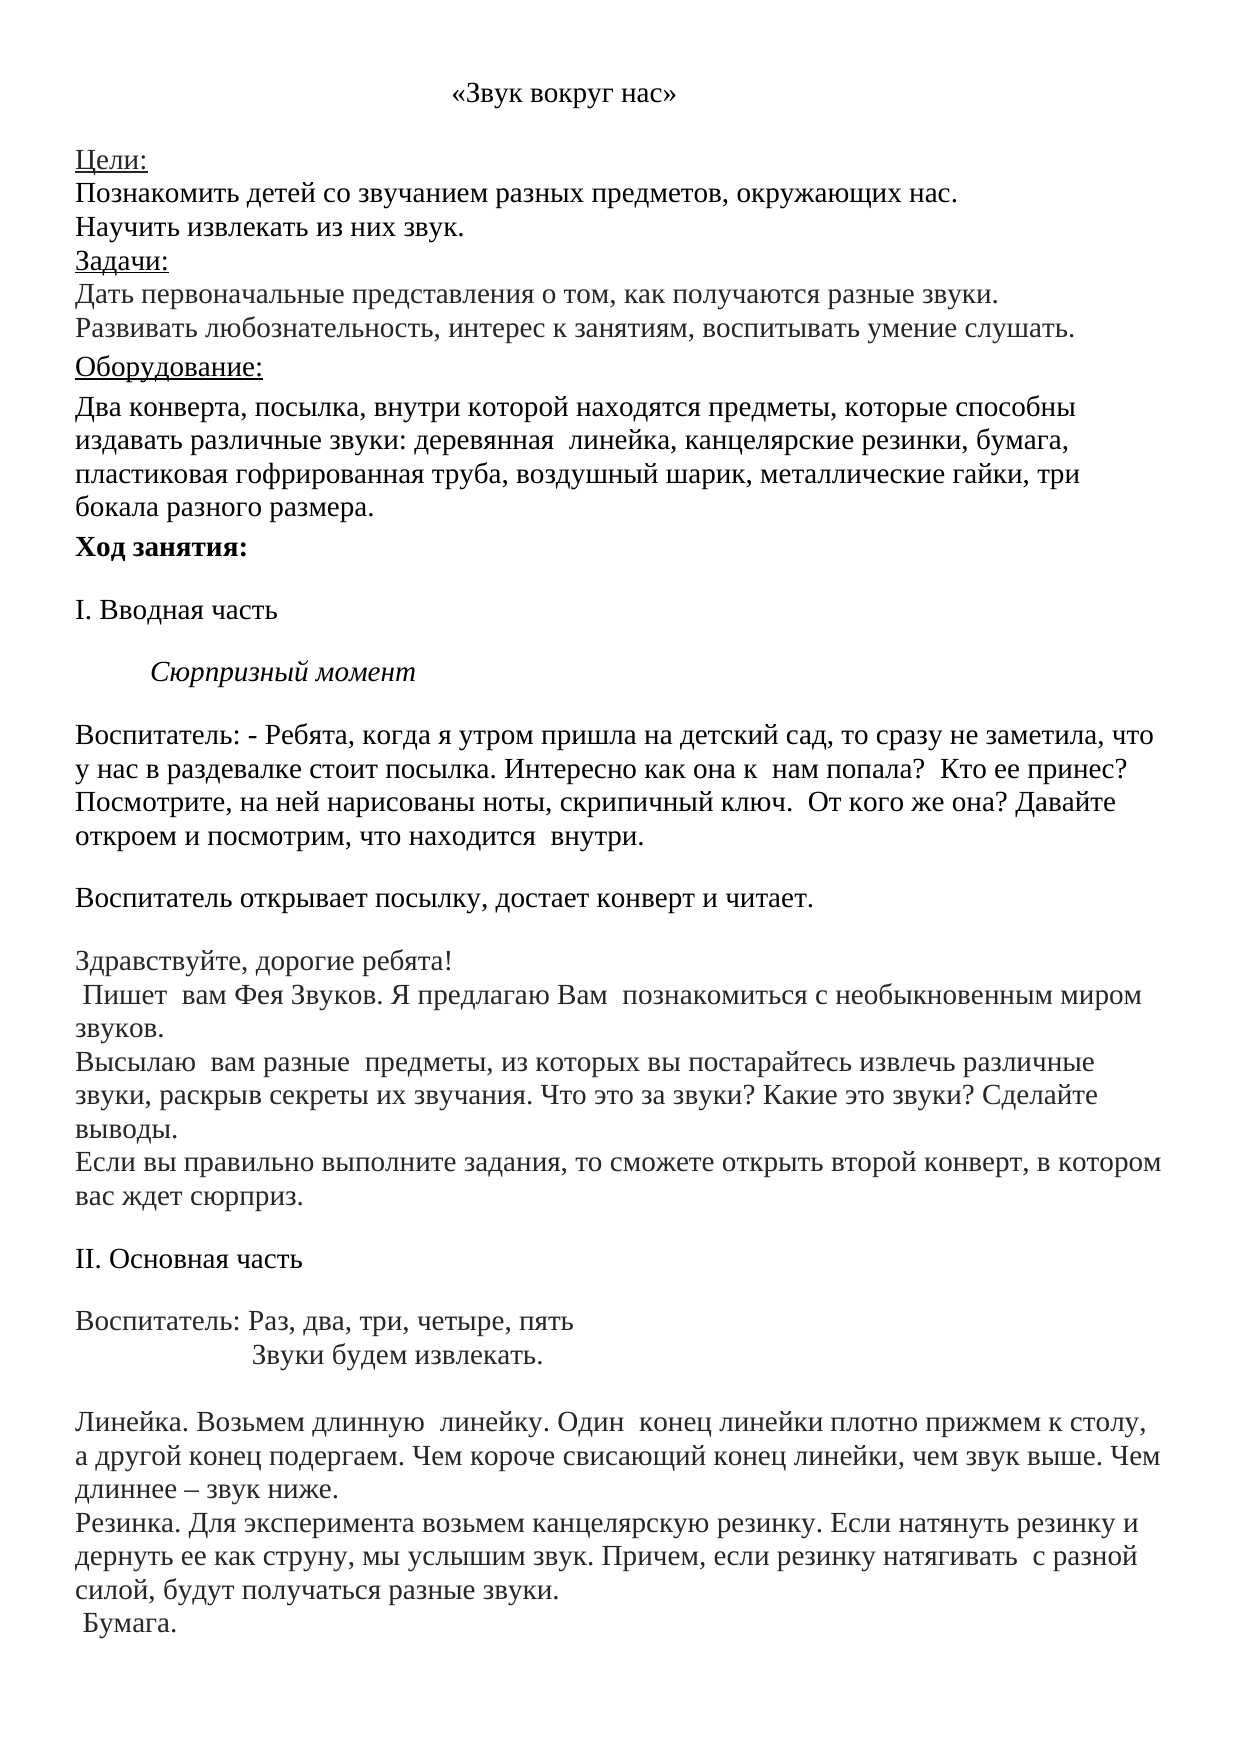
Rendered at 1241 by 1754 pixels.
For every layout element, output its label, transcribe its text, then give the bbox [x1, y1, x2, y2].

text Дать первоначальные представления о том, как получаются разные звуки. [75, 276, 1165, 310]
text Здравствуйте, дорогие ребята! [75, 943, 1165, 977]
text Цели: [75, 142, 1165, 176]
text Воспитатель: - Ребята, когда я утром пришла на детский сад, то сразу не заметила, что у нас в раздевалке стоит посылка. Интересно как она к нам попала? Кто ее принес? Посмотрите, на ней нарисованы ноты, скрипичный ключ. От кого же она? Давайте откроем и посмотрим, что находится внутри. [75, 717, 1165, 851]
text Задачи: [75, 243, 1165, 276]
text Развивать любознательность, интерес к занятиям, воспитывать умение слушать. [75, 310, 1165, 343]
text Линейка. Возьмем длинную линейку. Один конец линейки плотно прижмем к столу, а другой конец подергаем. Чем короче свисающий конец линейки, чем звук выше. Чем длиннее – звук ниже. [75, 1404, 1165, 1505]
text Воспитатель открывает посылку, достает конверт и читает. [75, 881, 1165, 914]
text Сюрпризный момент [150, 654, 1165, 688]
text Ход занятия: [75, 529, 1165, 563]
text Если вы правильно выполните задания, то сможете открыть второй конверт, в котором вас ждет сюрприз. [75, 1144, 1165, 1212]
text Научить извлекать из них звук. [75, 209, 1165, 243]
text Бумага. [75, 1605, 1165, 1639]
text Высылаю вам разные предметы, из которых вы постарайтесь извлечь различные звуки, раскрыв секреты их звучания. Что это за звуки? Какие это звуки? Сделайте выводы. [75, 1044, 1165, 1144]
text Воспитатель: Раз, два, три, четыре, пять [75, 1303, 1165, 1337]
text II. Основная часть [75, 1241, 1165, 1274]
text Познакомить детей со звучанием разных предметов, окружающих нас. [75, 176, 1165, 209]
text Два конверта, посылка, внутри которой находятся предметы, которые способны издавать различные звуки: деревянная линейка, канцелярские резинки, бумага, пластиковая гофрированная труба, воздушный шарик, металлические гайки, три бокала разного размера. [75, 389, 1165, 523]
text Резинка. Для эксперимента возьмем канцелярскую резинку. Если натянуть резинку и дернуть ее как струну, мы услышим звук. Причем, если резинку натягивать с разной силой, будут получаться разные звуки. [75, 1505, 1165, 1605]
text Пишет вам Фея Звуков. Я предлагаю Вам познакомиться с необыкновенным миром звуков. [75, 977, 1165, 1044]
text Звуки будем извлекать. [149, 1337, 1165, 1371]
text «Звук вокруг нас» [370, 75, 1163, 108]
text I. Вводная часть [75, 592, 1165, 625]
text Оборудование: [75, 349, 1165, 383]
